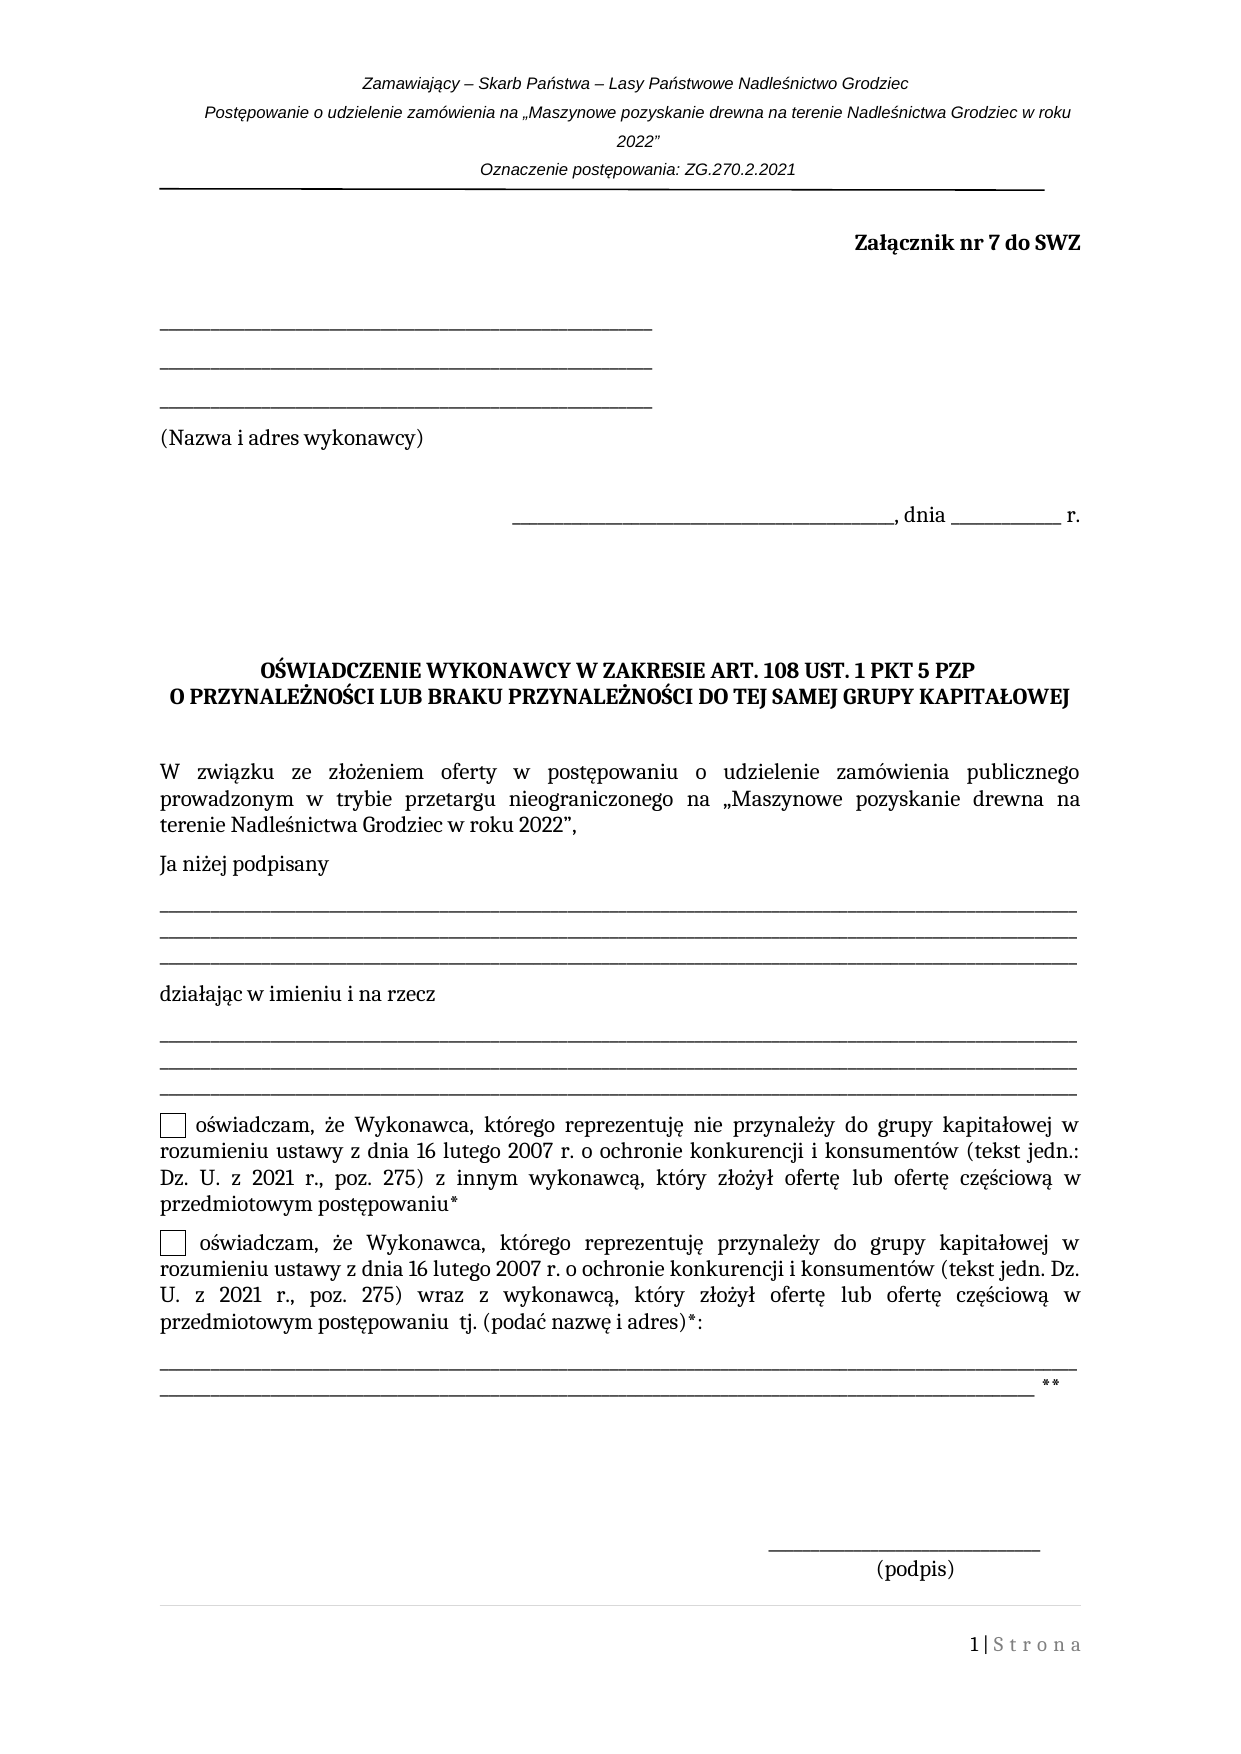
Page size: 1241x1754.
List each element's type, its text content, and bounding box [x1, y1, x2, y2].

text ___________________________________________________________________________________________________________________________________________________________________________________________________________________ ** [159, 1347, 1081, 1400]
text oświadczam, że Wykonawca, którego reprezentuję przynależy do grupy kapitałowej w rozumieniu ustawy z dnia 16 lutego 2007 r. o ochronie konkurencji i konsumentów (tekst jedn. Dz. U. z 2021 r., poz. 275) wraz z wykonawcą, który złożył ofertę lub ofertę częściową w przedmiotowym postępowaniu tj. (podać nazwę i adres)*: [159, 1229, 1081, 1335]
text W związku ze złożeniem oferty w postępowaniu o udzielenie zamówienia publicznego prowadzonym w trybie przetargu nieograniczonego na „Maszynowe pozyskanie drewna na terenie Nadleśnictwa Grodziec w roku 2022”, [159, 759, 1081, 838]
text Załącznik nr 7 do SWZ [159, 230, 1081, 256]
text Ja niżej podpisany [159, 851, 1081, 877]
text _____________________________________________, dnia _____________ r. [159, 502, 1081, 528]
text ________________________________ (podpis) [750, 1529, 1081, 1582]
text __________________________________________________________ [159, 308, 1081, 334]
text OŚWIADCZENIE WYKONAWCY W ZAKRESIE ART. 108 UST. 1 PKT 5 PZP O PRZYNALEŻNOŚCI LUB BRAKU PRZYNALEŻNOŚCI DO TEJ SAMEJ GRUPY KAPITAŁOWEJ [159, 657, 1081, 710]
text działając w imieniu i na rzecz [159, 981, 1081, 1007]
text ____________________________________________________________________________________________________________________________________________________________________________________________________________________________________________________________________________________________________________________________________ [159, 1020, 1081, 1099]
text ____________________________________________________________________________________________________________________________________________________________________________________________________________________________________________________________________________________________________________________________________ [159, 889, 1081, 969]
text (Nazwa i adres wykonawcy) [159, 424, 1081, 451]
text __________________________________________________________ [159, 386, 1081, 412]
text __________________________________________________________ [159, 347, 1081, 373]
text oświadczam, że Wykonawca, którego reprezentuję nie przynależy do grupy kapitałowej w rozumieniu ustawy z dnia 16 lutego 2007 r. o ochronie konkurencji i konsumentów (tekst jedn.: Dz. U. z 2021 r., poz. 275) z innym wykonawcą, który złożył ofertę lub ofertę częściową w przedmiotowym postępowaniu* [159, 1112, 1081, 1217]
